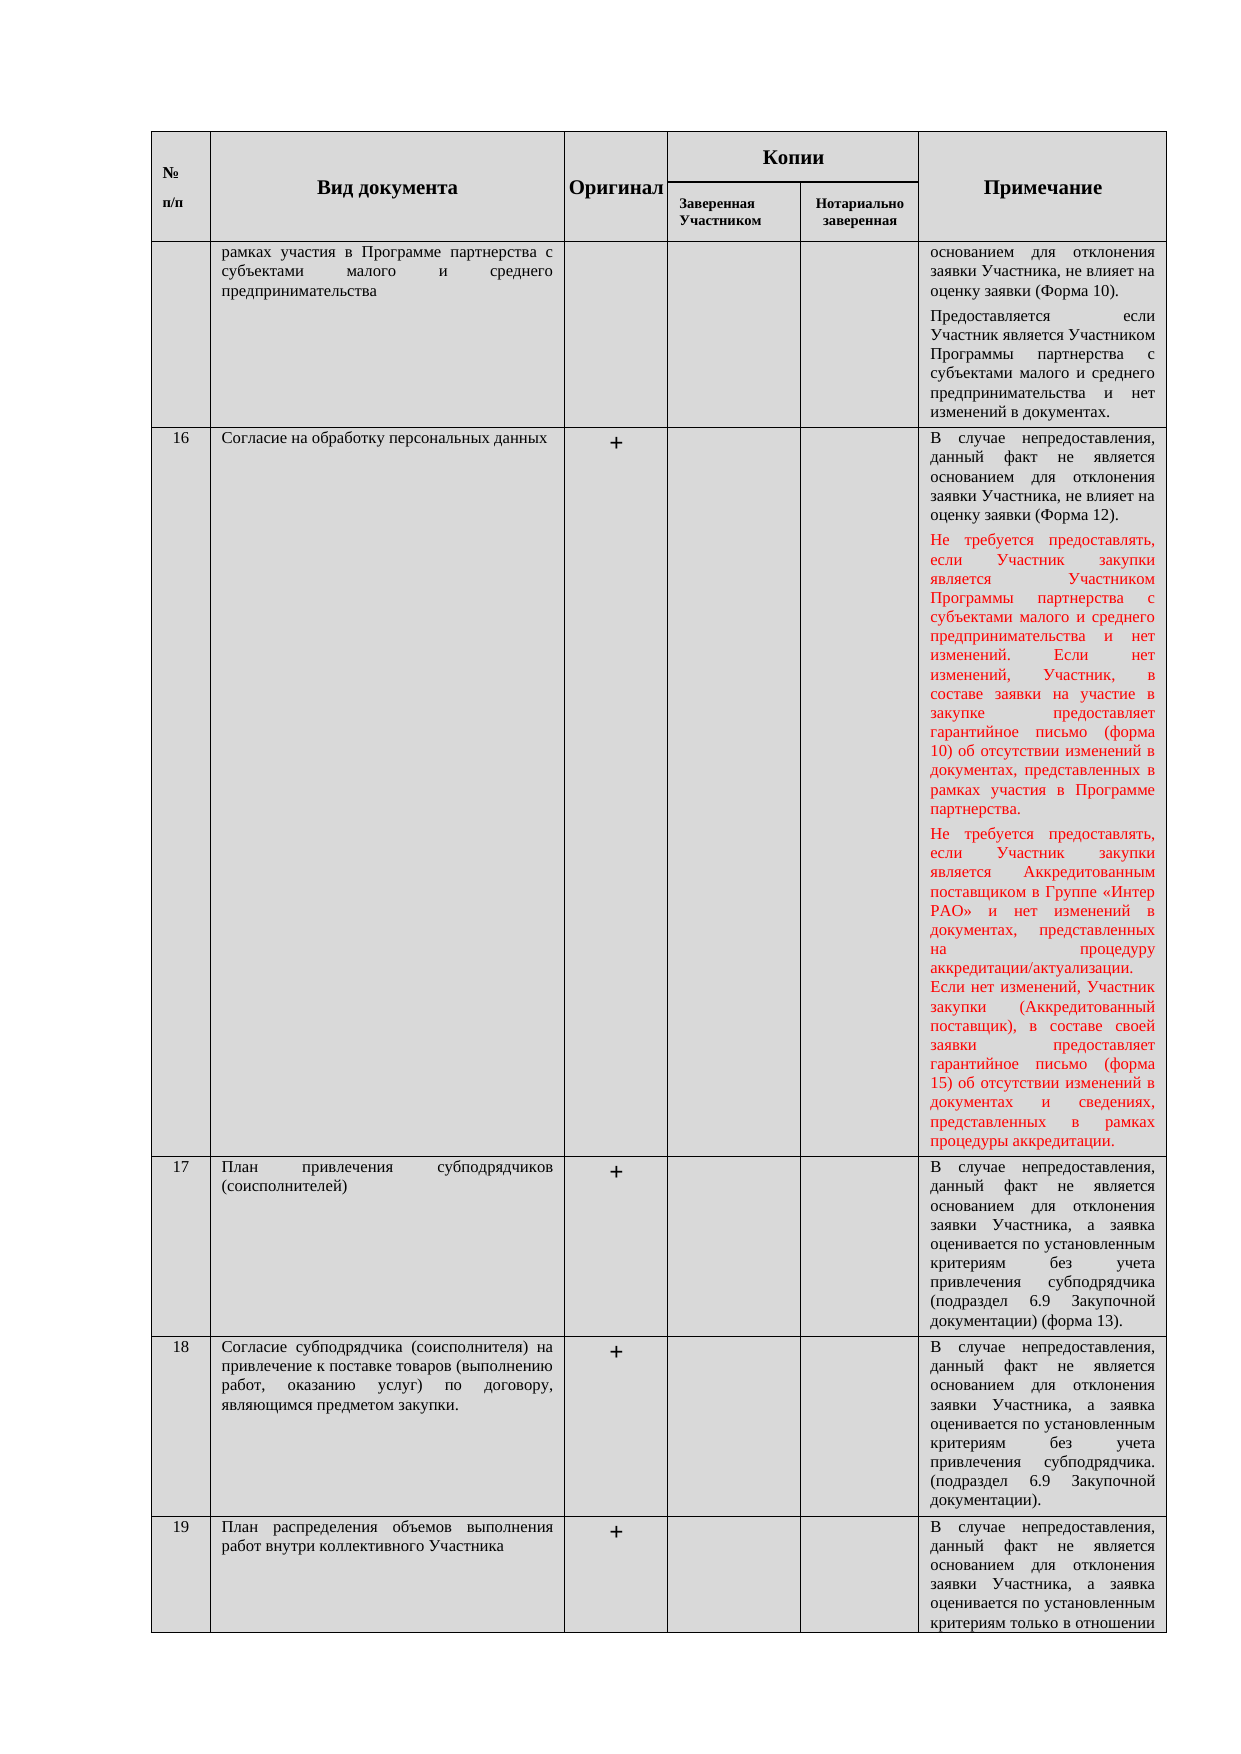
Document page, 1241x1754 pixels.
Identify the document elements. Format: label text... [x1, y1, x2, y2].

table_cell [801, 428, 918, 1156]
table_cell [211, 242, 564, 427]
table_header № п/п [152, 132, 210, 241]
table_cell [919, 242, 1166, 427]
table_cell [801, 1517, 918, 1632]
table_cell [668, 1337, 800, 1516]
table_cell [801, 1157, 918, 1336]
table_cell Согласие субподрядчика (соисполнителя) на привлечение к поставке товаров (выполнению работ, оказанию услуг) по договору, являющимся предметом закупки. [211, 1337, 564, 1516]
table_cell [668, 1517, 800, 1632]
table_header Копии [668, 132, 918, 181]
table_cell В случае непредоставления, данный факт не является основанием для отклонения заявки Участника, не влияет на оценку заявки (Форма 12). Не требуется предоставлять, если Участник закупки является Участником Программы партнерства с субъектами малого и среднего предпринимательства и нет изменений. Если нет изменений, Участник, в составе заявки на участие в закупке предоставляет гарантийное письмо (форма 10) об отсутствии изменений в документах, представленных в рамках участия в Программе партнерства. Не требуется предоставлять, если Участник закупки является Аккредитованным поставщиком в Группе «Интер РАО» и нет изменений в документах, представленных на процедуру аккредитации/актуализации. Если нет изменений, Участник закупки (Аккредитованный поставщик), в составе своей заявки предоставляет гарантийное письмо (форма 15) об отсутствии изменений в документах и сведениях, представленных в рамках процедуры аккредитации. [919, 428, 1166, 1156]
table_cell 17 [152, 1157, 210, 1336]
table_cell 19 [152, 1517, 210, 1632]
table_cell Нотариально заверенная [801, 183, 918, 241]
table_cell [211, 1517, 564, 1632]
table_cell + [565, 1517, 667, 1632]
table_cell [801, 1337, 918, 1516]
table_cell + [565, 428, 667, 1156]
table_cell В случае непредоставления, данный факт не является основанием для отклонения заявки Участника, а заявка оценивается по установленным критериям без учета привлечения субподрядчика. (подраздел 6.9 Закупочной документации). [919, 1337, 1166, 1516]
table_cell + [565, 242, 667, 427]
table_cell + [565, 1157, 667, 1336]
table_cell 15 [152, 242, 210, 427]
table_cell 18 [152, 1337, 210, 1516]
table_header Вид документа [211, 132, 564, 241]
table_cell [668, 428, 800, 1156]
table_cell Согласие на обработку персональных данных [211, 428, 564, 1156]
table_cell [919, 1517, 1166, 1632]
table_cell Заверенная Участником [668, 183, 800, 241]
table_cell + [565, 1337, 667, 1516]
table_header Примечание [919, 132, 1166, 241]
table_cell [668, 242, 800, 427]
table_header Оригинал [565, 132, 667, 241]
table_cell [668, 1157, 800, 1336]
table_cell 16 [152, 428, 210, 1156]
table_cell План привлечения субподрядчиков (соисполнителей) [211, 1157, 564, 1336]
table_cell В случае непредоставления, данный факт не является основанием для отклонения заявки Участника, а заявка оценивается по установленным критериям без учета привлечения субподрядчика (подраздел 6.9 Закупочной документации) (форма 13). [919, 1157, 1166, 1336]
table_cell [801, 242, 918, 427]
